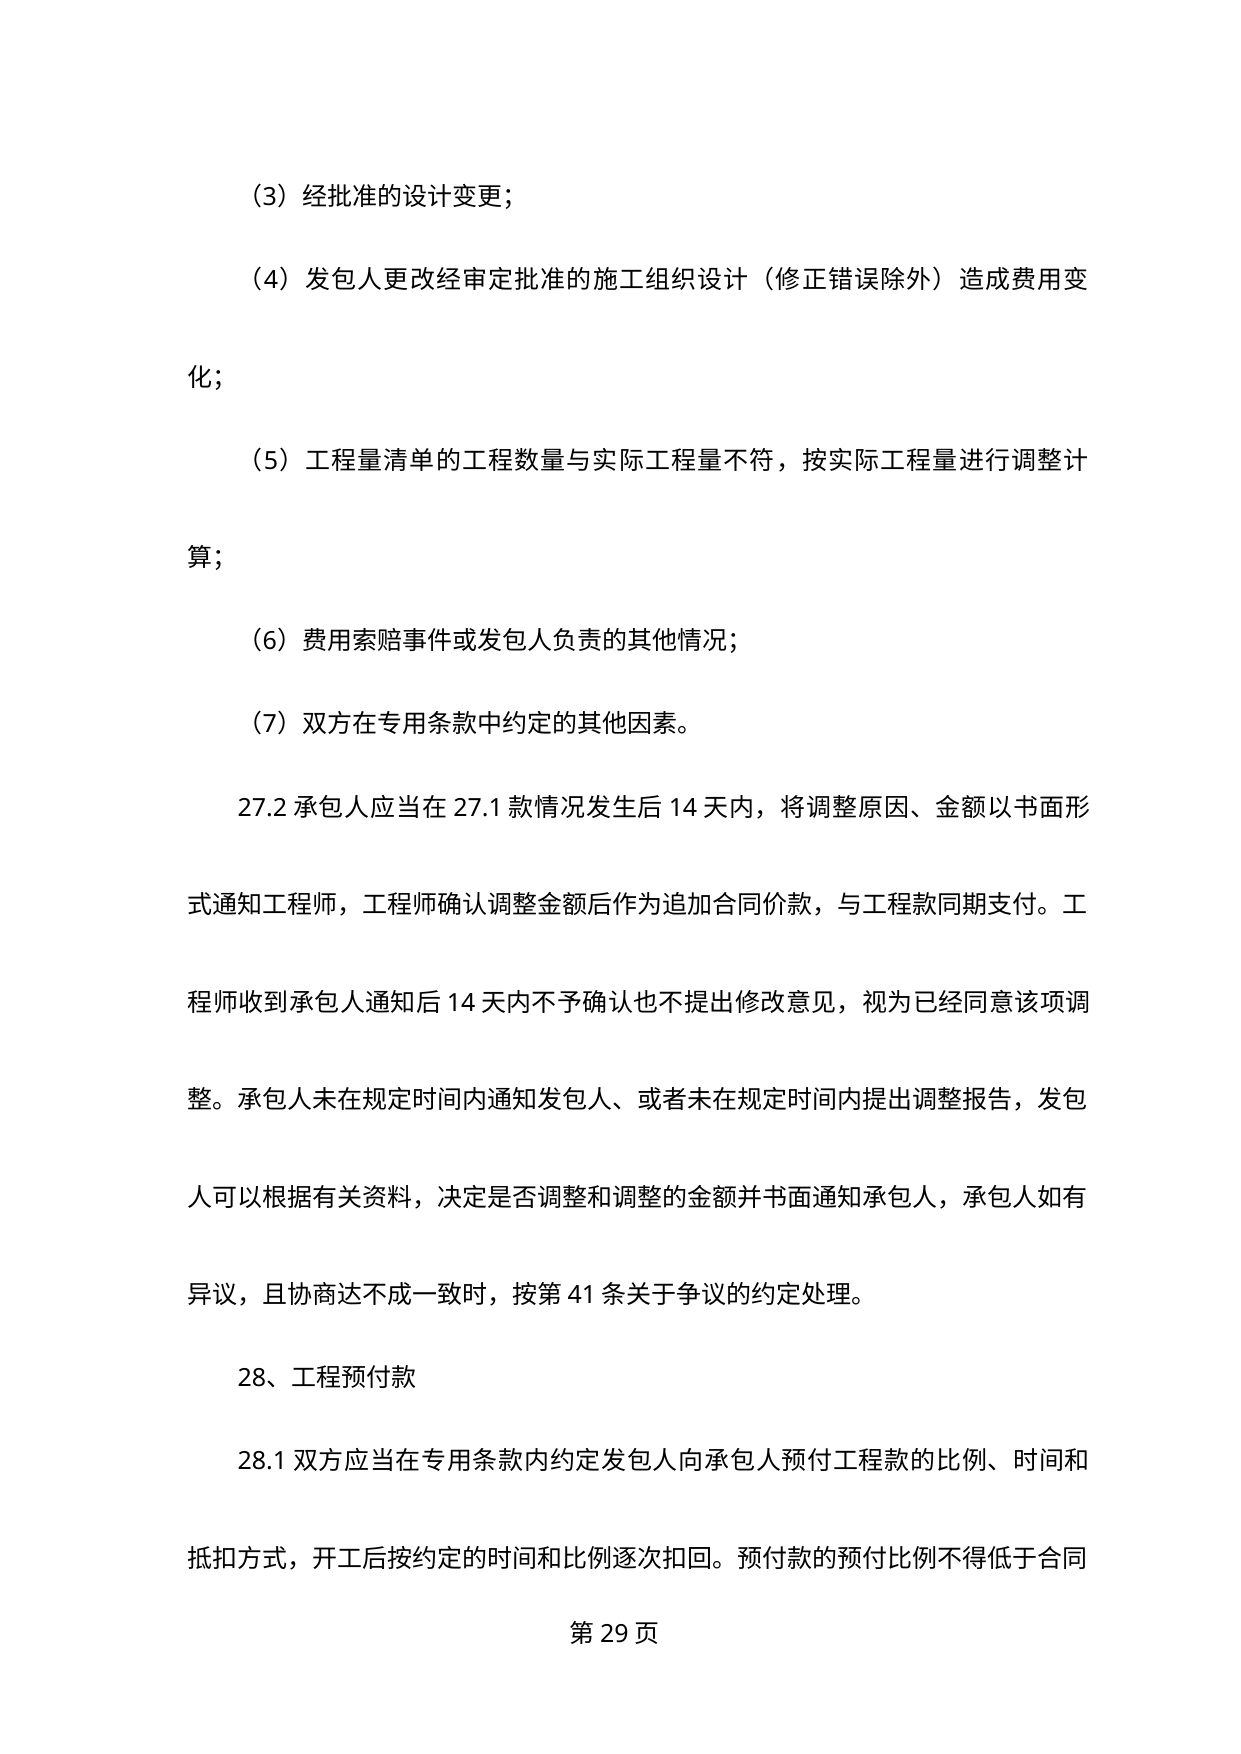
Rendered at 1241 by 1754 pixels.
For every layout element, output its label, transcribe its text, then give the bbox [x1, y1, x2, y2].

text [187, 1426, 1090, 1589]
text 28、工程预付款 [187, 1343, 1090, 1408]
text （5）工程量清单的工程数量与实际工程量不符，按实际工程量进行调整计算； [187, 426, 1090, 588]
text （7）双方在专用条款中约定的其他因素。 [187, 689, 1090, 754]
text 27.2承包人应当在27.1款情况发生后14天内，将调整原因、金额以书面形式通知工程师，工程师确认调整金额后作为追加合同价款，与工程款同期支付。工程师收到承包人通知后14天内不予确认也不提出修改意见，视为已经同意该项调整。承包人未在规定时间内通知发包人、或者未在规定时间内提出调整报告，发包人可以根据有关资料，决定是否调整和调整的金额并书面通知承包人，承包人如有异议，且协商达不成一致时，按第41条关于争议的约定处理。 [187, 773, 1090, 1325]
text （4）发包人更改经审定批准的施工组织设计（修正错误除外）造成费用变化； [187, 245, 1090, 408]
text （3）经批准的设计变更； [187, 162, 1090, 227]
text （6）费用索赔事件或发包人负责的其他情况； [187, 606, 1090, 671]
